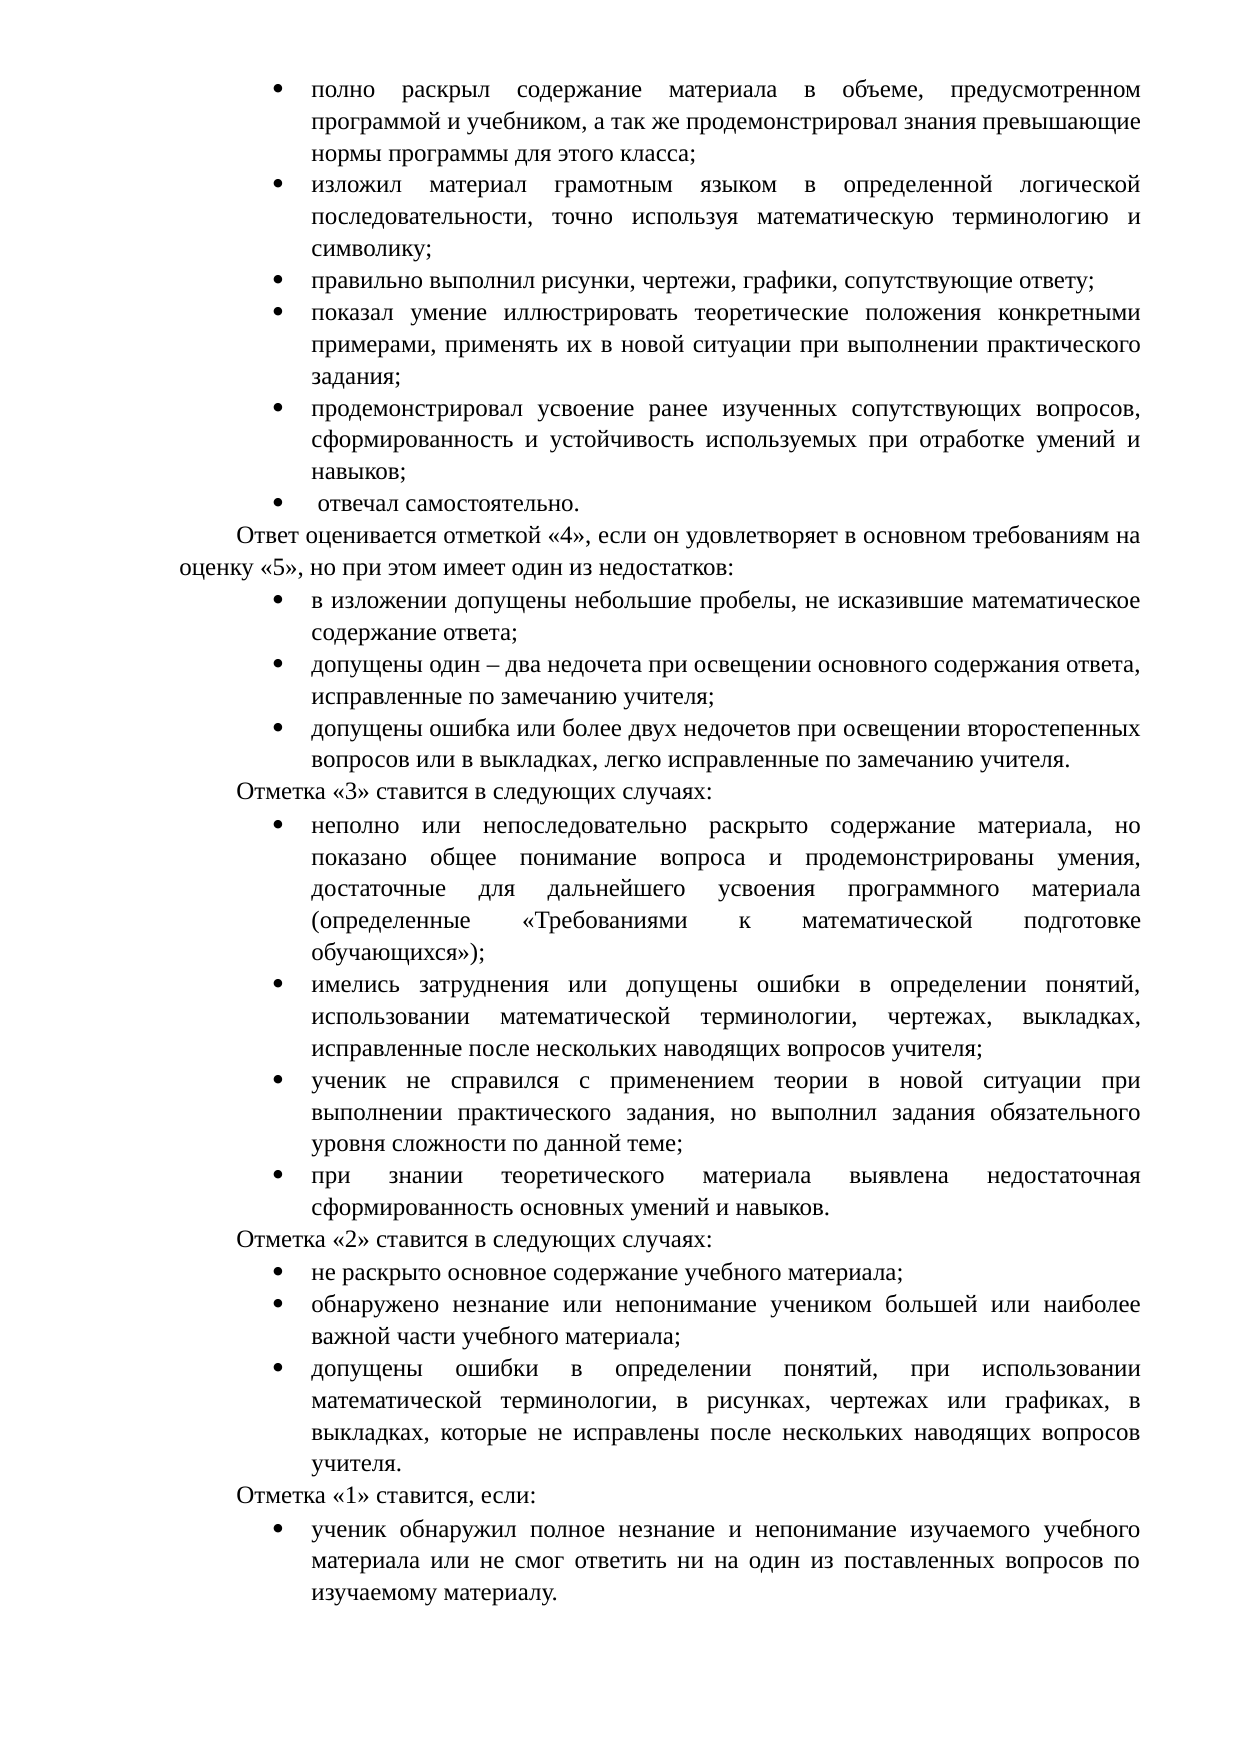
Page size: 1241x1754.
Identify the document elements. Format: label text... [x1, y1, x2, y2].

list правильно выполнил рисунки, чертежи, графики, сопутствующие ответу; [274, 265, 1141, 294]
list продемонстрировал усвоение ранее изученных сопутствующих вопросов, сформированность и устойчивость используемых при отработке умений и навыков; [274, 393, 1141, 485]
list обнаружено незнание или непонимание учеником большей или наиболее важной части учебного материала; [274, 1289, 1141, 1350]
list показал умение иллюстрировать теоретические положения конкретными примерами, применять их в новой ситуации при выполнении практического задания; [274, 297, 1141, 389]
list допущены ошибка или более двух недочетов при освещении второстепенных вопросов или в выкладках, легко исправленные по замечанию учителя. [274, 713, 1141, 773]
list изложил материал грамотным языком в определенной логической последовательности, точно используя математическую терминологию и символику; [274, 169, 1141, 262]
list отвечал самостоятельно. [274, 488, 1141, 517]
list неполно или непоследовательно раскрыто содержание материала, но показано общее понимание вопроса и продемонстрированы умения, достаточные для дальнейшего усвоения программного материала (определенные «Требованиями к математической подготовке обучающихся»); [274, 810, 1141, 966]
text Отметка «2» ставится в следующих случаях: [179, 1224, 1141, 1253]
list ученик не справился с применением теории в новой ситуации при выполнении практического задания, но выполнил задания обязательного уровня сложности по данной теме; [274, 1065, 1141, 1157]
list полно раскрыл содержание материала в объеме, предусмотренном программой и учебником, а так же продемонстрировал знания превышающие нормы программы для этого класса; [274, 74, 1141, 166]
text Отметка «1» ставится, если: [179, 1480, 1141, 1509]
list не раскрыто основное содержание учебного материала; [274, 1257, 1141, 1286]
list допущены ошибки в определении понятий, при использовании математической терминологии, в рисунках, чертежах или графиках, в выкладках, которые не исправлены после нескольких наводящих вопросов учителя. [274, 1353, 1141, 1477]
text Ответ оценивается отметкой «4», если он удовлетворяет в основном требованиям на оценку «5», но при этом имеет один из недостатков: [179, 520, 1141, 581]
list ученик обнаружил полное незнание и непонимание изучаемого учебного материала или не смог ответить ни на один из поставленных вопросов по изучаемому материалу. [274, 1514, 1141, 1606]
list имелись затруднения или допущены ошибки в определении понятий, использовании математической терминологии, чертежах, выкладках, исправленные после нескольких наводящих вопросов учителя; [274, 969, 1141, 1062]
list в изложении допущены небольшие пробелы, не исказившие математическое содержание ответа; [274, 585, 1141, 646]
list допущены один – два недочета при освещении основного содержания ответа, исправленные по замечанию учителя; [274, 649, 1141, 709]
text Отметка «3» ставится в следующих случаях: [179, 776, 1141, 805]
list при знании теоретического материала выявлена недостаточная сформированность основных умений и навыков. [274, 1160, 1141, 1221]
